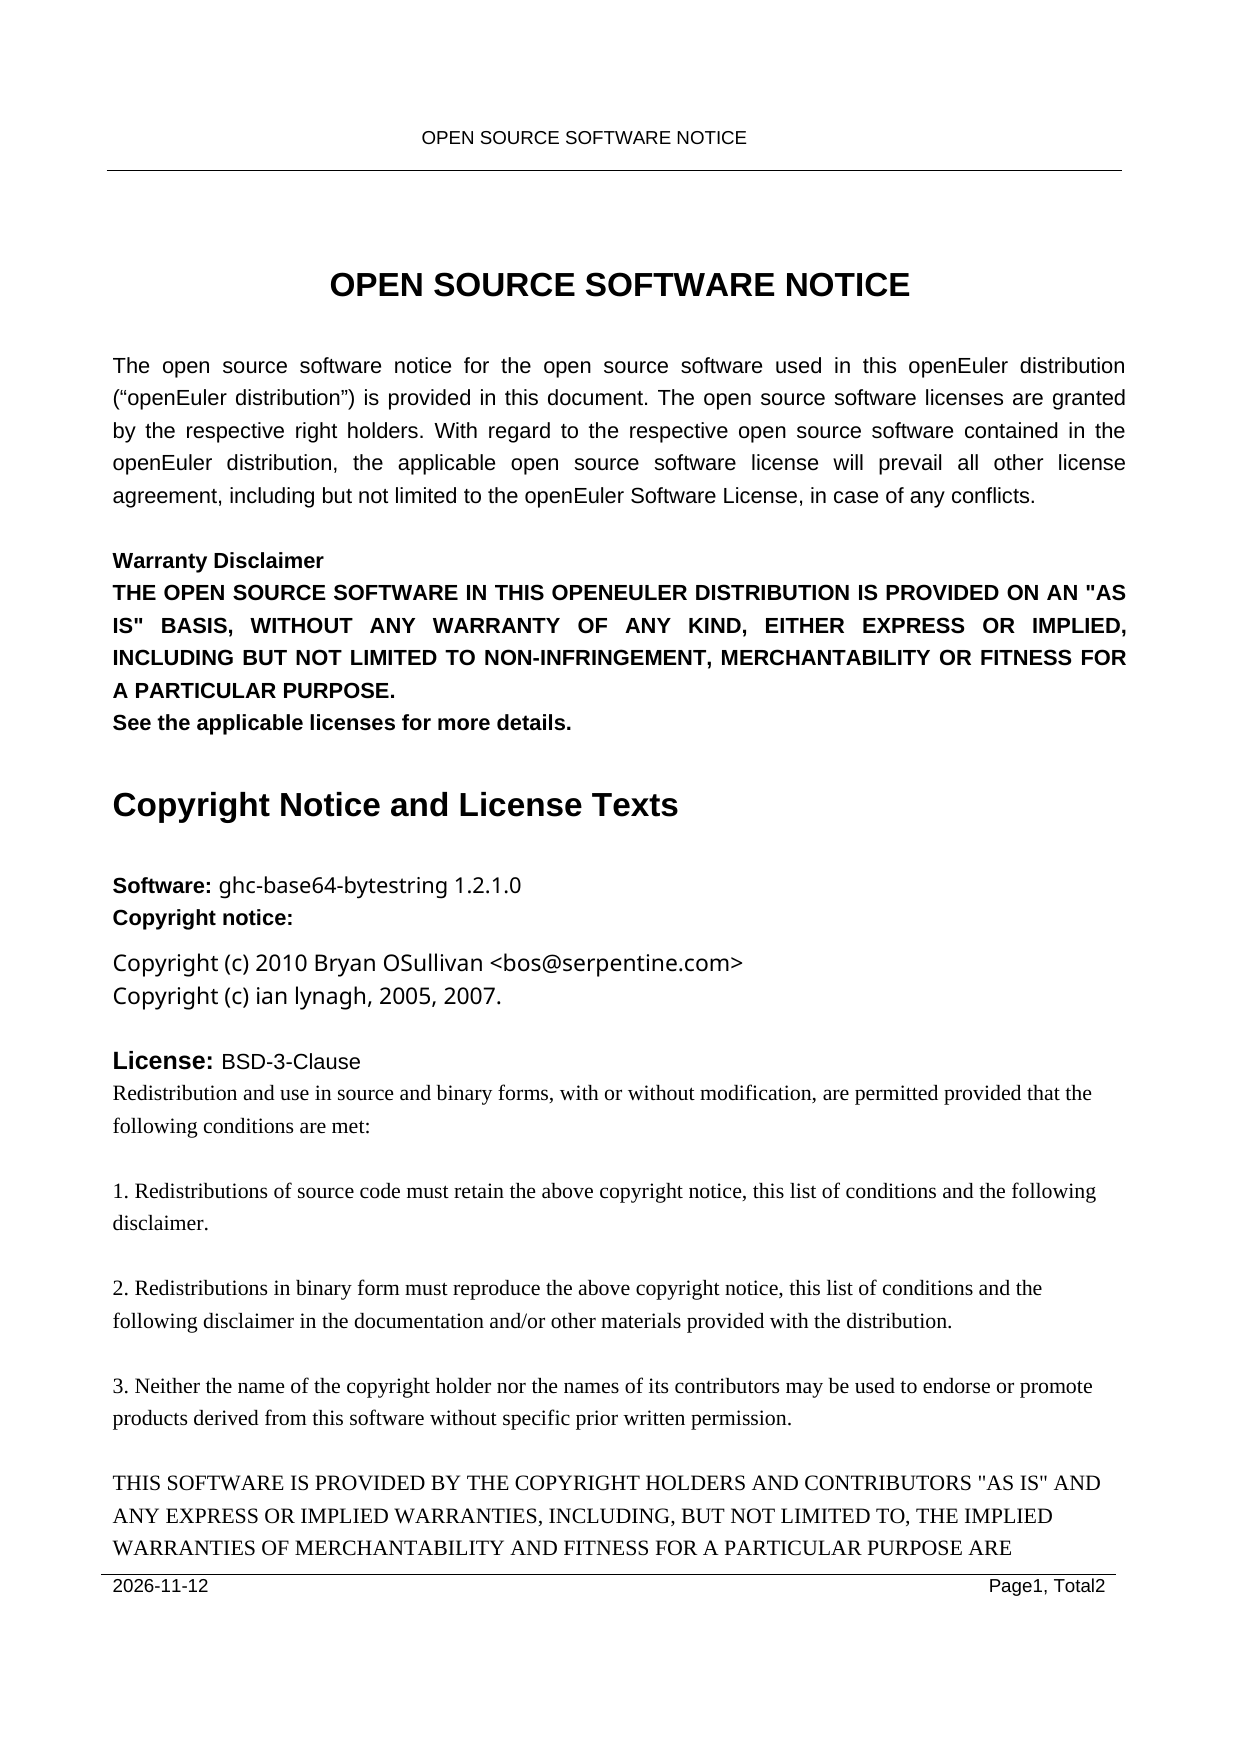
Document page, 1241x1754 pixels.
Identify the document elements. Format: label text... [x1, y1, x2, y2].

text Warranty Disclaimer [112, 544, 1128, 576]
title Software: ghc-base64-bytestring 1.2.1.0 [112, 869, 1128, 901]
text Copyright notice: [112, 901, 1128, 934]
text The open source software notice for the open source software used in this openEuler distribution (“openEuler distribution”) is provided in this document. The open source software licenses are granted by the respective right holders. With regard to the respective open source software contained in the openEuler distribution, the applicable open source software license will prevail all other license agreement, including but not limited to the openEuler Software License, in case of any conflicts. [112, 349, 1128, 511]
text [112, 1077, 1128, 1564]
text THE OPEN SOURCE SOFTWARE IN THIS OPENEULER DISTRIBUTION IS PROVIDED ON AN "AS IS" BASIS, WITHOUT ANY WARRANTY OF ANY KIND, EITHER EXPRESS OR IMPLIED, INCLUDING BUT NOT LIMITED TO NON-INFRINGEMENT, MERCHANTABILITY OR FITNESS FOR A PARTICULAR PURPOSE. See the applicable licenses for more details. [112, 576, 1128, 739]
text Copyright (c) 2010 Bryan OSullivan <bos@serpentine.com> Copyright (c) ian lynagh, 2005, 2007. [112, 947, 1128, 1044]
text Copyright Notice and License Texts [112, 771, 1128, 836]
text License: BSD-3-Clause [112, 1044, 1128, 1077]
text OPEN SOURCE SOFTWARE NOTICE [112, 251, 1128, 316]
